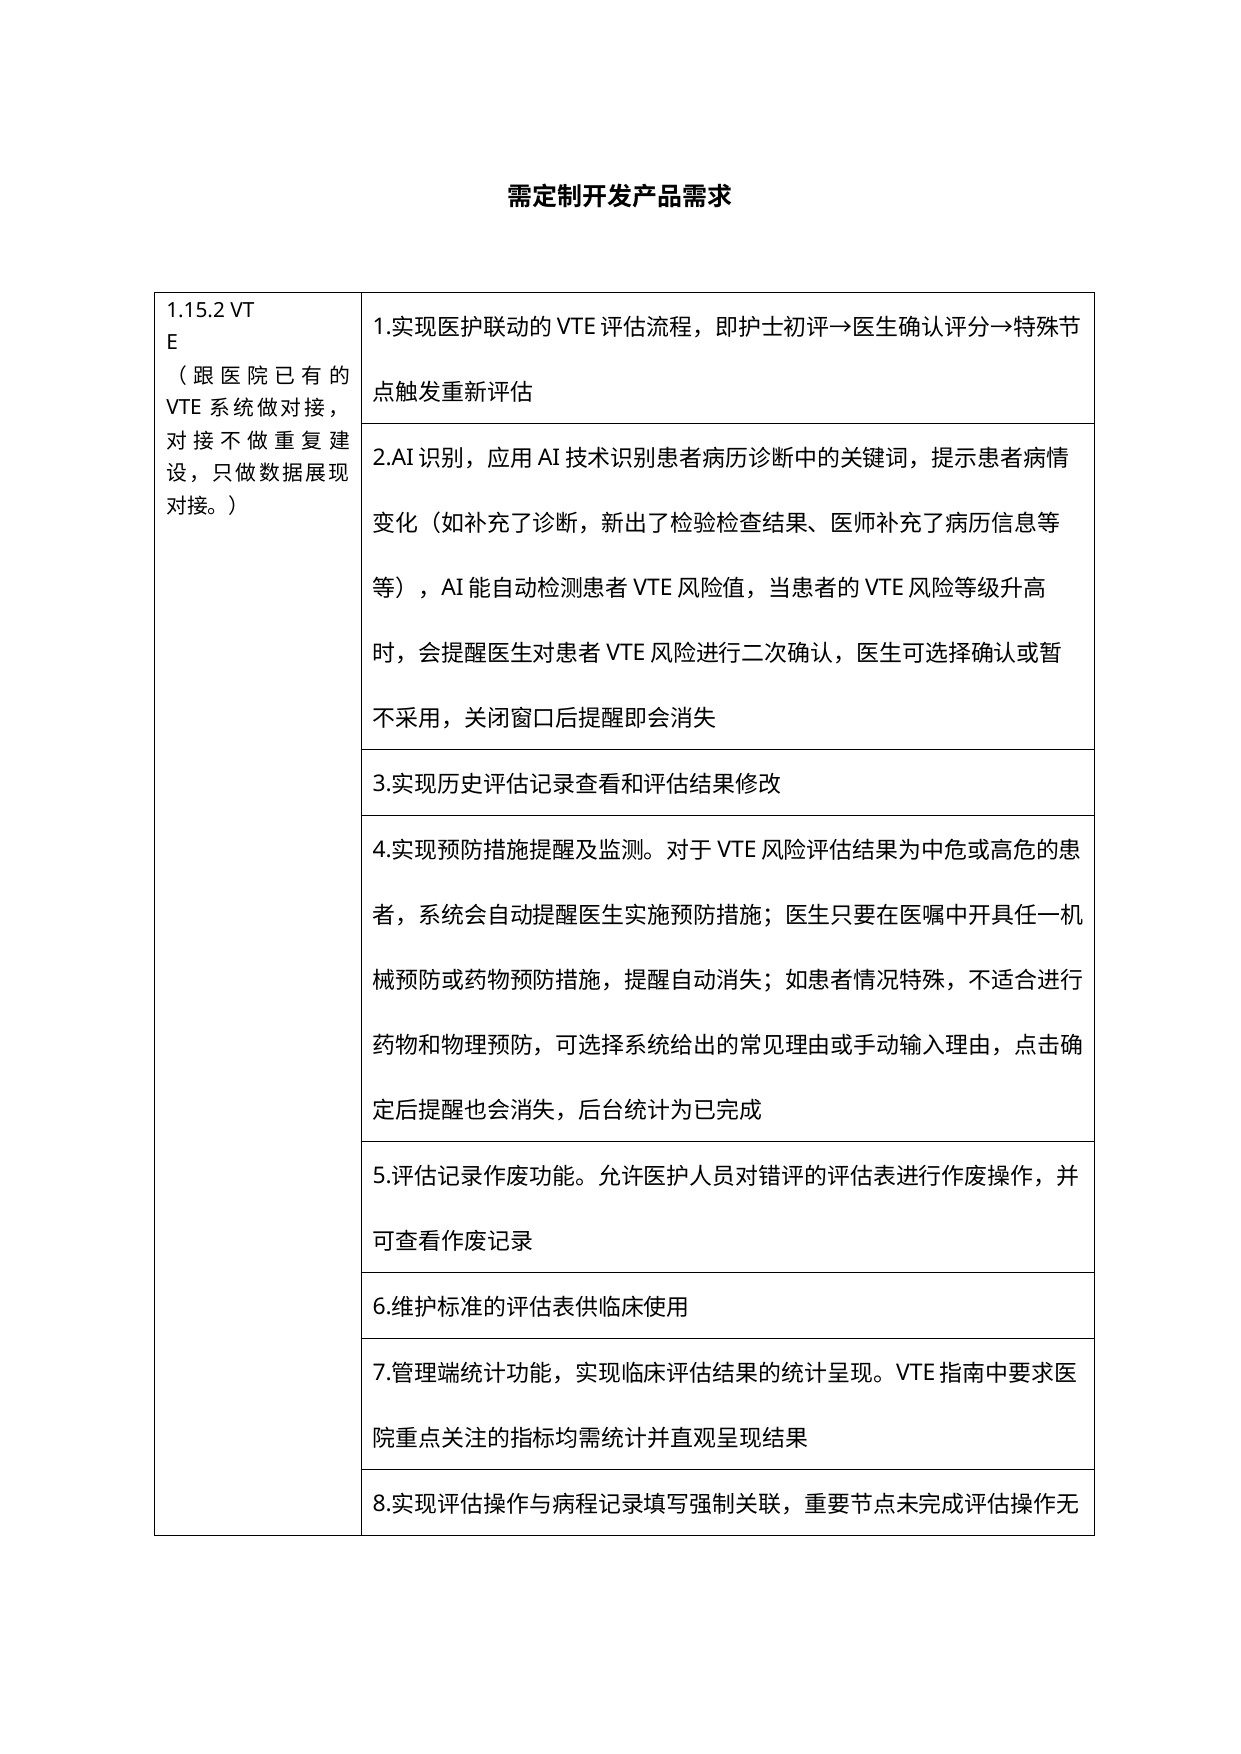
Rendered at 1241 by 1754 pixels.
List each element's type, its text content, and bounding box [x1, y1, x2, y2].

table_cell 5.评估记录作废功能。允许医护人员对错评的评估表进行作废操作，并可查看作废记录 [362, 1142, 1094, 1272]
table_cell 2.AI识别，应用AI技术识别患者病历诊断中的关键词，提示患者病情变化（如补充了诊断，新出了检验检查结果、医师补充了病历信息等等），AI能自动检测患者VTE风险值，当患者的VTE风险等级升高时，会提醒医生对患者VTE风险进行二次确认，医生可选择确认或暂不采用，关闭窗口后提醒即会消失 [362, 424, 1094, 749]
table_header 1.实现医护联动的VTE评估流程，即护士初评→医生确认评分→特殊节点触发重新评估 [362, 293, 1094, 423]
text 需定制开发产品需求 [187, 162, 1053, 227]
table_cell 6.维护标准的评估表供临床使用 [362, 1273, 1094, 1338]
table_cell 7.管理端统计功能，实现临床评估结果的统计呈现。VTE指南中要求医院重点关注的指标均需统计并直观呈现结果 [362, 1339, 1094, 1469]
table_header 1.15.2 VT E （跟医院已有的VTE系统做对接，对接不做重复建设，只做数据展现对接。） [155, 293, 361, 1535]
table_cell 3.实现历史评估记录查看和评估结果修改 [362, 750, 1094, 815]
table_cell 4.实现预防措施提醒及监测。对于VTE风险评估结果为中危或高危的患者，系统会自动提醒医生实施预防措施；医生只要在医嘱中开具任一机械预防或药物预防措施，提醒自动消失；如患者情况特殊，不适合进行药物和物理预防，可选择系统给出的常见理由或手动输入理由，点击确定后提醒也会消失，后台统计为已完成 [362, 816, 1094, 1141]
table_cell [362, 1470, 1094, 1535]
